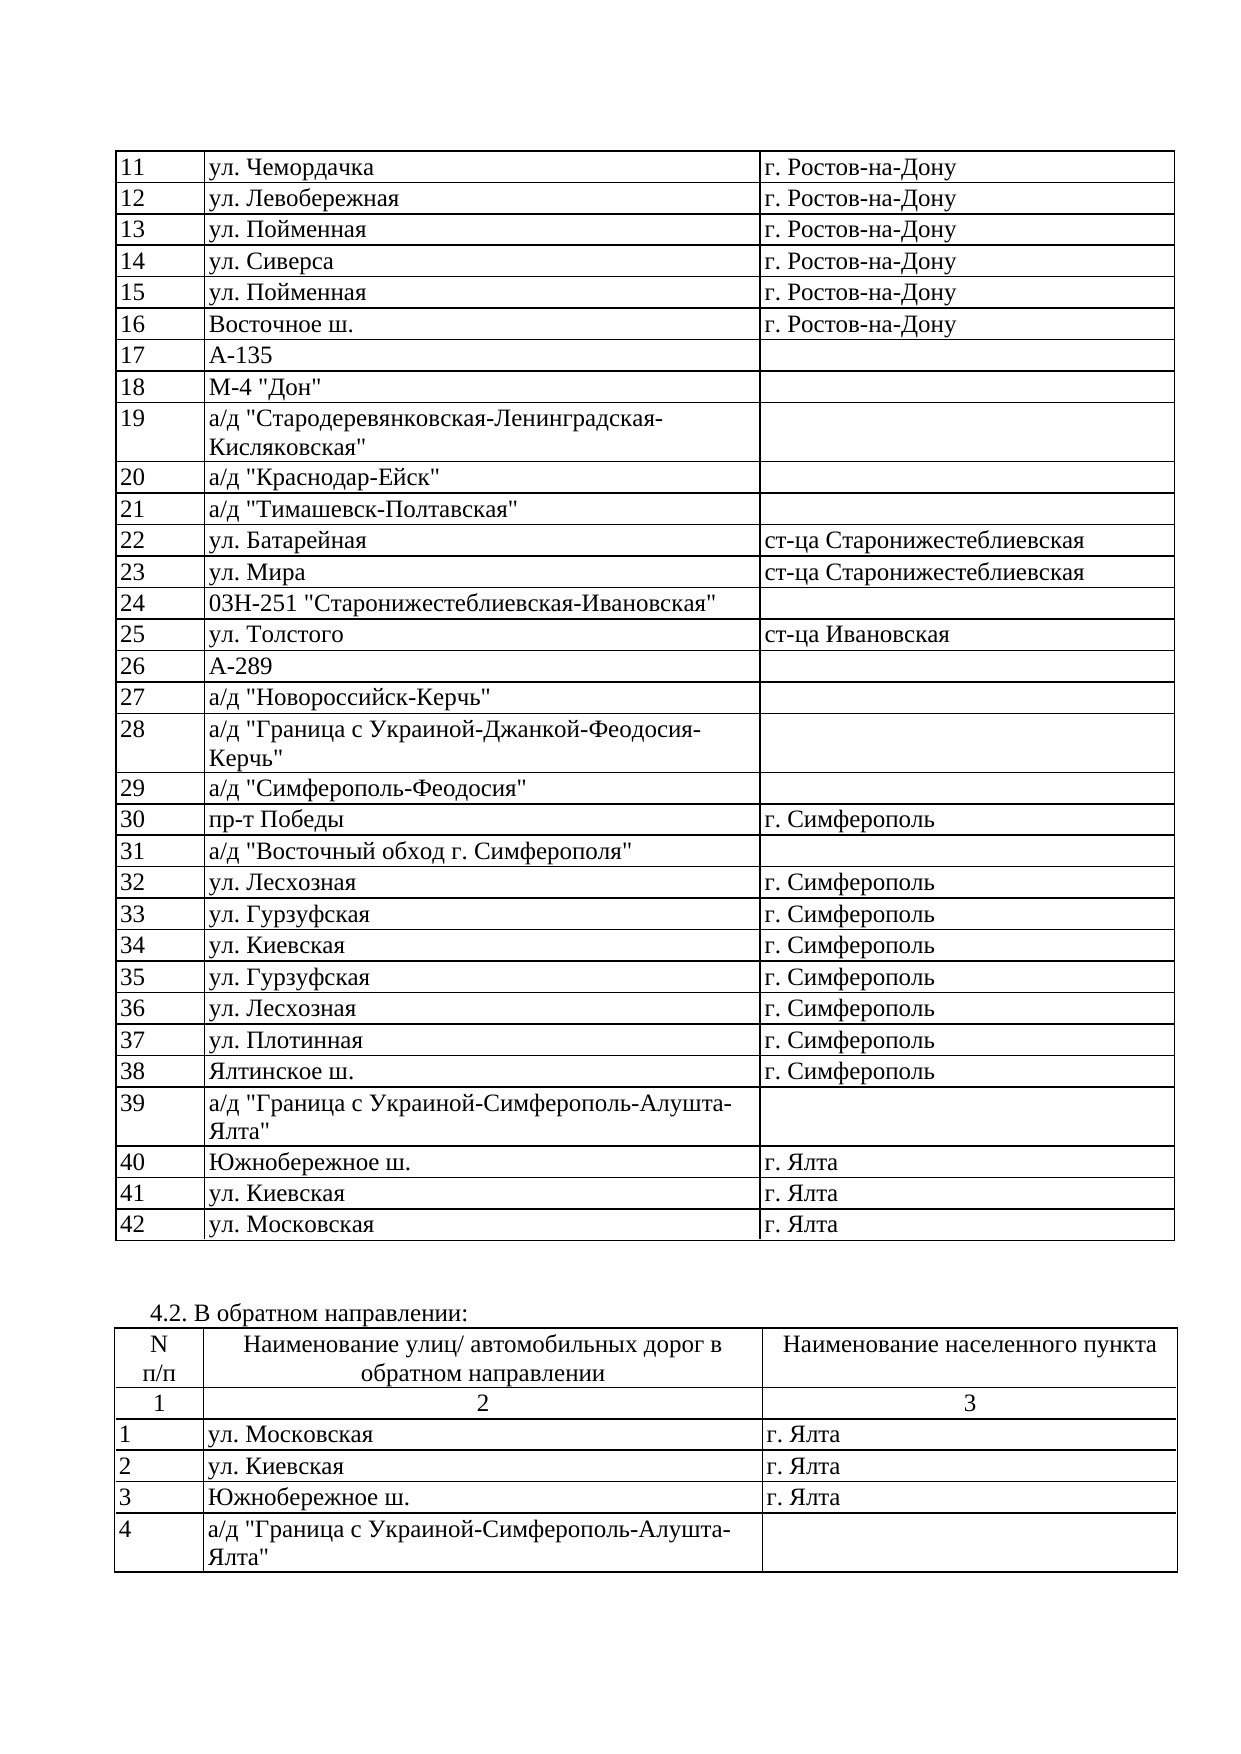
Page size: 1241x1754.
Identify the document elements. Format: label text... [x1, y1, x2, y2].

table_cell ул. Лесхозная [205, 993, 759, 1023]
table_cell [763, 1512, 1177, 1571]
table_cell г. Ростов-на-Дону [761, 215, 1174, 244]
table_cell 40 [117, 1147, 204, 1177]
table_cell А-135 [205, 340, 759, 370]
table_cell Южнобережное ш. [204, 1482, 762, 1512]
table_cell М-4 "Дон" [205, 372, 759, 402]
table_cell 3 [763, 1386, 1177, 1418]
table_cell а/д "Тимашевск-Полтавская" [205, 494, 759, 524]
table_cell ул. Плотинная [205, 1025, 759, 1054]
table_cell 2 [204, 1388, 762, 1418]
table_cell 28 [117, 714, 204, 771]
table_cell г. Симферополь [761, 1025, 1174, 1054]
table_cell [761, 340, 1174, 370]
table_cell а/д "Стародеревянковская-Ленинградская-Кисляковская" [205, 403, 759, 461]
table_header Наименование улиц/ автомобильных дорог в обратном направлении [204, 1329, 762, 1386]
table_cell г. Симферополь [761, 1056, 1174, 1086]
table_cell [761, 773, 1174, 803]
table_cell ст-ца Старонижестеблиевская [761, 557, 1174, 587]
table_cell г. Ялта [763, 1449, 1177, 1481]
table_cell а/д "Граница с Украиной-Симферополь-Алушта-Ялта" [204, 1514, 762, 1571]
table_cell 30 [117, 805, 204, 834]
table_cell г. Ростов-на-Дону [761, 183, 1174, 213]
table_cell г. Ялта [761, 1147, 1174, 1177]
table_cell 19 [117, 403, 204, 461]
table_cell 14 [117, 246, 204, 276]
table_cell ул. Лесхозная [205, 867, 759, 897]
table_cell [761, 588, 1174, 618]
table_cell ст-ца Ивановская [761, 620, 1174, 649]
table_cell [761, 836, 1174, 866]
table_cell 18 [117, 372, 204, 402]
table_cell 17 [117, 340, 204, 370]
table_cell ул. Чемордачка [205, 152, 759, 181]
table_cell ул. Левобережная [205, 183, 759, 213]
table_cell 31 [117, 836, 204, 866]
table_cell ул. Киевская [205, 1178, 759, 1208]
table_cell 1 [115, 1388, 203, 1418]
table_cell Южнобережное ш. [205, 1147, 759, 1177]
table_cell ул. Сиверса [205, 246, 759, 276]
table_cell ул. Московская [205, 1210, 759, 1239]
table_cell г. Ялта [763, 1481, 1177, 1512]
table_cell [761, 683, 1174, 712]
table_cell ул. Пойменная [205, 215, 759, 244]
table_cell [761, 403, 1174, 461]
table_cell 42 [117, 1210, 204, 1239]
table_cell 15 [117, 277, 204, 307]
table_cell 4 [115, 1513, 203, 1571]
table_cell 37 [117, 1025, 204, 1054]
table_cell ул. Пойменная [205, 277, 759, 307]
table_header Наименование населенного пункта [763, 1329, 1177, 1386]
table_cell г. Ростов-на-Дону [761, 309, 1174, 339]
table_cell 11 [117, 152, 204, 181]
table_cell г. Симферополь [761, 930, 1174, 960]
table_cell а/д "Граница с Украиной-Симферополь-Алушта-Ялта" [205, 1088, 759, 1145]
table_cell 34 [117, 930, 204, 960]
table_cell 03Н-251 "Старонижестеблиевская-Ивановская" [205, 588, 759, 618]
table_cell 23 [117, 557, 204, 587]
table_cell а/д "Восточный обход г. Симферополя" [205, 836, 759, 866]
table_cell [761, 1088, 1174, 1145]
table_cell 2 [115, 1450, 203, 1481]
table_cell ул. Гурзуфская [205, 899, 759, 929]
table_cell 3 [115, 1482, 203, 1512]
table_cell 32 [117, 867, 204, 897]
table_cell а/д "Граница с Украиной-Джанкой-Феодосия-Керчь" [205, 714, 759, 771]
table_cell 20 [117, 462, 204, 492]
table_cell Ялтинское ш. [205, 1056, 759, 1086]
table_cell 29 [117, 773, 204, 803]
table_cell ул. Толстого [205, 620, 759, 649]
table_cell 26 [117, 651, 204, 681]
table_cell А-289 [205, 651, 759, 681]
table_cell ст-ца Старонижестеблиевская [761, 525, 1174, 555]
table_cell 41 [117, 1178, 204, 1208]
table_cell г. Симферополь [761, 805, 1174, 834]
table_cell пр-т Победы [205, 805, 759, 834]
table_cell 25 [117, 620, 204, 649]
table_cell а/д "Краснодар-Ейск" [205, 462, 759, 492]
table_cell ул. Киевская [205, 930, 759, 960]
table_cell 24 [117, 588, 204, 618]
table_cell 13 [117, 215, 204, 244]
table_cell 22 [117, 525, 204, 555]
table_cell 16 [117, 309, 204, 339]
table_cell [761, 462, 1174, 492]
table_cell 12 [117, 183, 204, 213]
table_cell 33 [117, 899, 204, 929]
table_cell 21 [117, 494, 204, 524]
table_cell ул. Гурзуфская [205, 962, 759, 992]
table_cell ул. Мира [205, 557, 759, 587]
table_cell 27 [117, 683, 204, 712]
table_cell 39 [117, 1088, 204, 1145]
table_cell г. Ростов-на-Дону [761, 277, 1174, 307]
table_cell а/д "Новороссийск-Керчь" [205, 683, 759, 712]
table_cell 1 [115, 1419, 203, 1449]
table_cell г. Симферополь [761, 899, 1174, 929]
table_cell [761, 372, 1174, 402]
table_cell ул. Батарейная [205, 525, 759, 555]
table_cell ул. Киевская [204, 1451, 762, 1481]
table_cell 36 [117, 993, 204, 1023]
table_cell [761, 714, 1174, 771]
table_cell г. Ялта [763, 1418, 1177, 1449]
table_cell г. Ялта [761, 1178, 1174, 1208]
table_cell Восточное ш. [205, 309, 759, 339]
table_cell ул. Московская [204, 1420, 762, 1449]
table_cell 35 [117, 962, 204, 992]
table_cell г. Симферополь [761, 962, 1174, 992]
table_cell 38 [117, 1056, 204, 1086]
table_cell г. Ялта [761, 1210, 1174, 1239]
table_cell а/д "Симферополь-Феодосия" [205, 773, 759, 803]
table_cell г. Симферополь [761, 867, 1174, 897]
table_cell г. Ростов-на-Дону [761, 246, 1174, 276]
table_cell [761, 651, 1174, 681]
text 4.2. В обратном направлении: [150, 1298, 1090, 1327]
table_cell г. Симферополь [761, 993, 1174, 1023]
table_cell г. Ростов-на-Дону [761, 152, 1174, 181]
table_cell [761, 494, 1174, 524]
table_header N п/п [115, 1329, 203, 1386]
